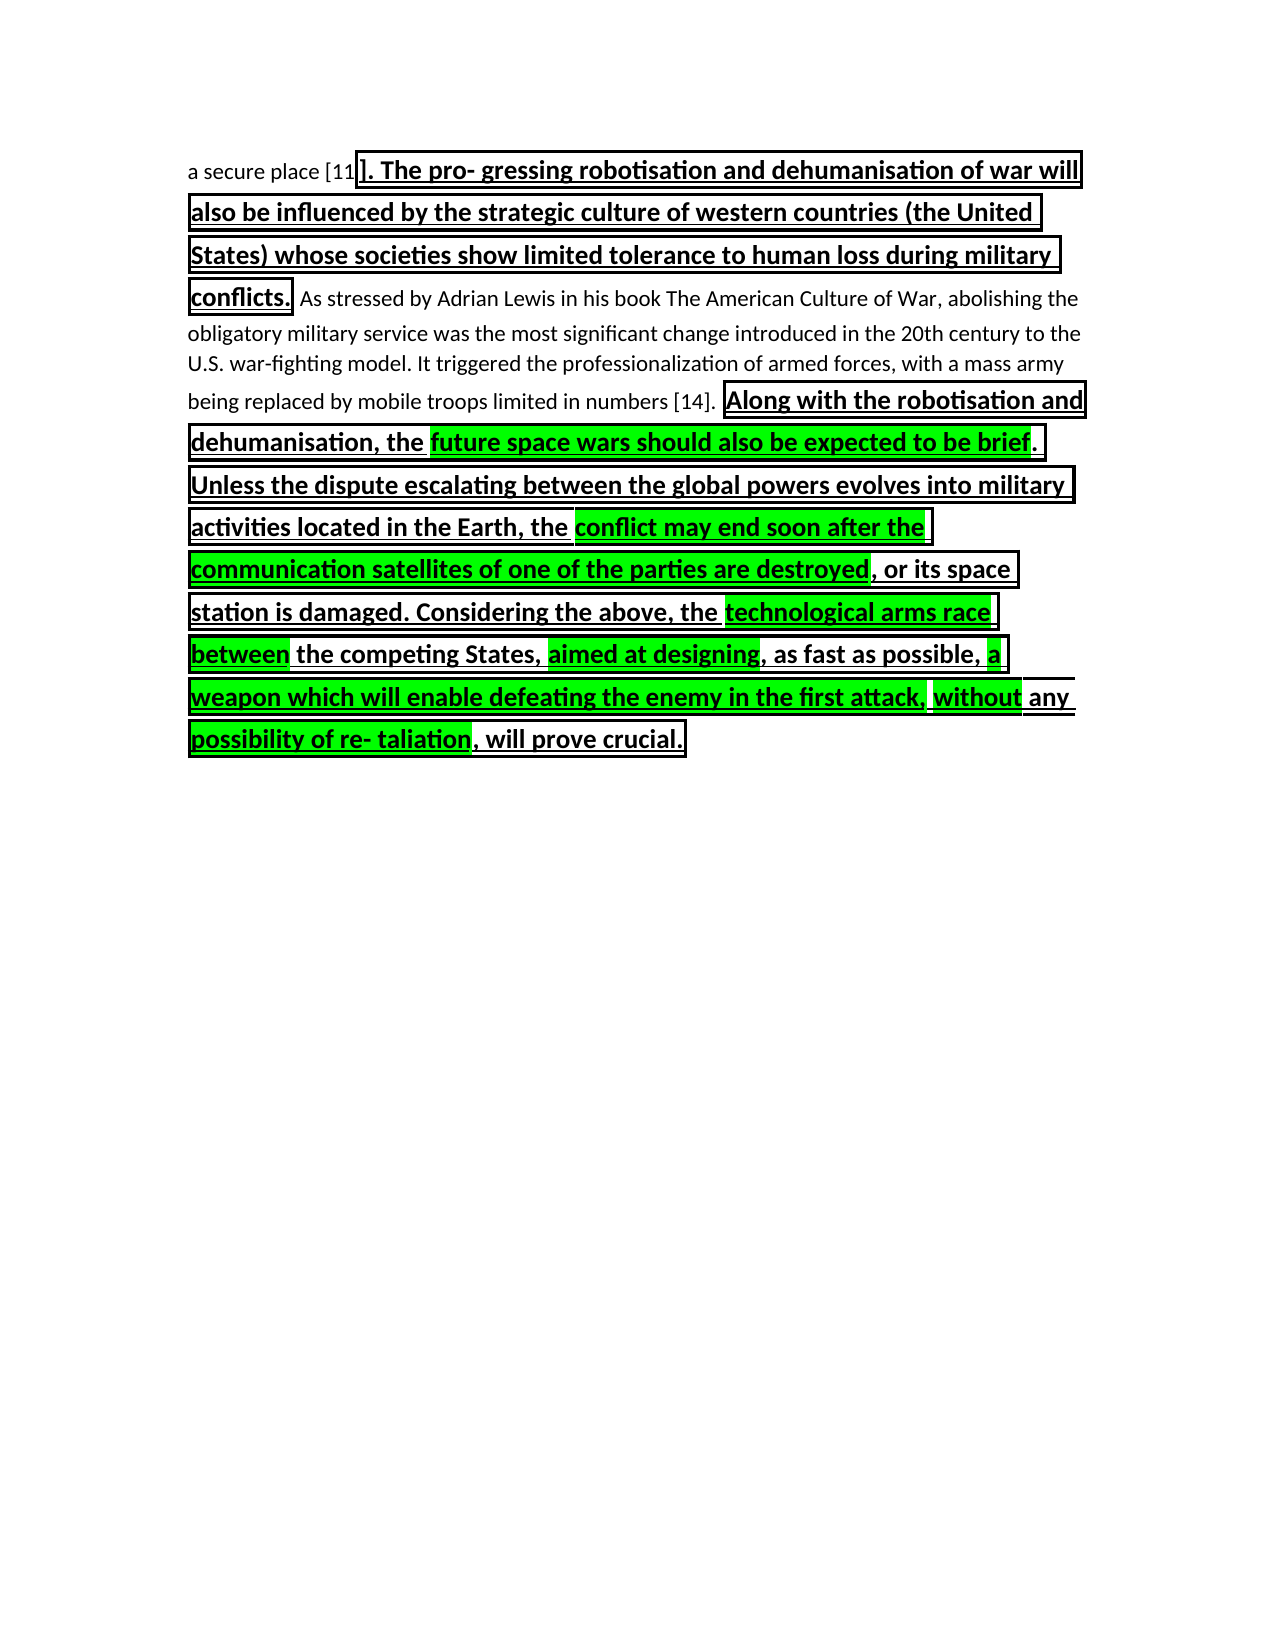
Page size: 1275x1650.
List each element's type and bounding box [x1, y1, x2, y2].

text [187, 150, 1087, 758]
